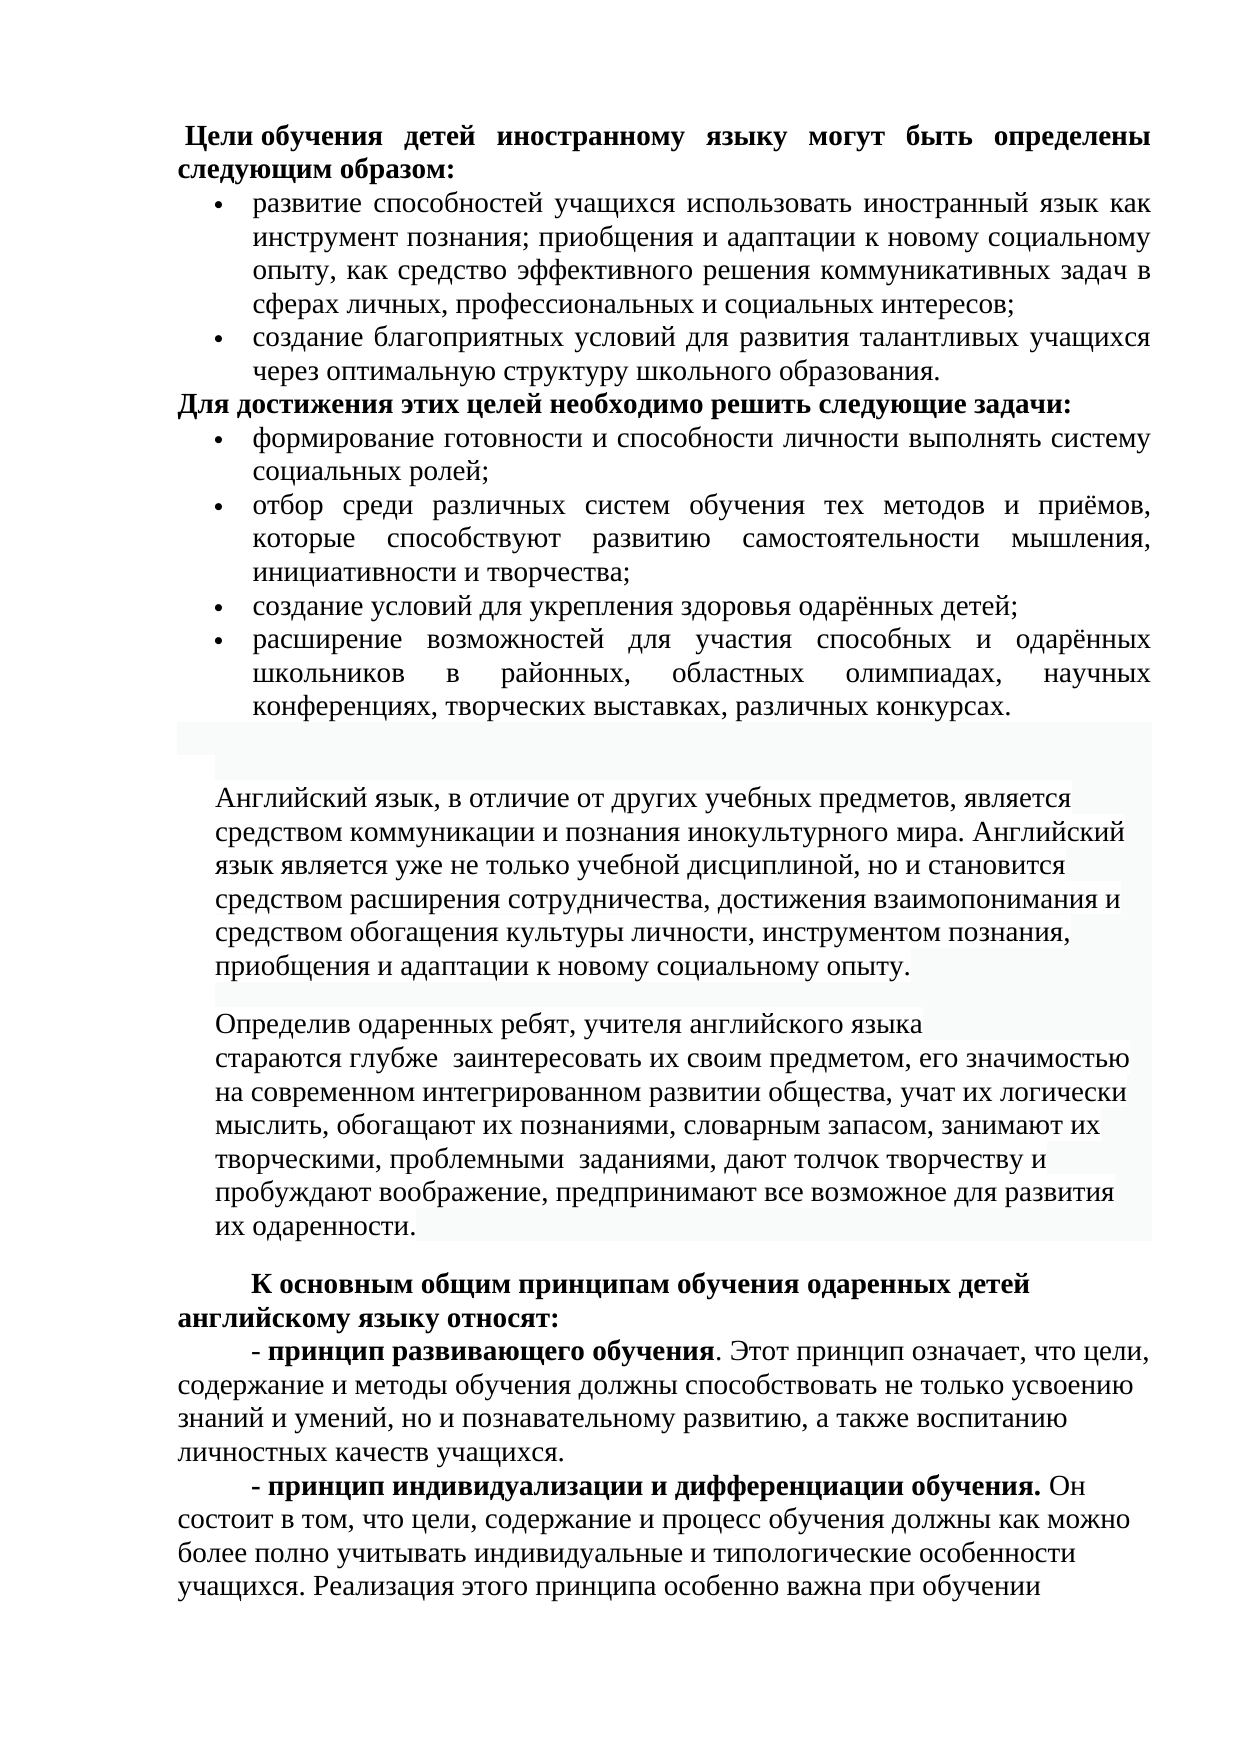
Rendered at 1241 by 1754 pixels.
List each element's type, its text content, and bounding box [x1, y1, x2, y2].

text Определив одаренных ребят, учителя английского языка стараются глубже заинтересовать их своим предметом, его значимостью на современном интегрированном развитии общества, учат их логически мыслить, обогащают их познаниями, словарным запасом, занимают их творческими, проблемными заданиями, дают толчок творчеству и пробуждают воображение, предпринимают все возможное для развития их одаренности. [416, 1007, 1152, 1241]
list формирование готовности и способности личности выполнять систему социальных ролей; [215, 420, 1152, 487]
text Цели обучения детей иностранному языку могут быть определены следующим образом: [177, 118, 1152, 185]
list создание условий для укрепления здоровья одарённых детей; [215, 588, 1152, 621]
list отбор среди различных систем обучения тех методов и приёмов, которые способствуют развитию самостоятельности мышления, инициативности и творчества; [215, 487, 1152, 588]
text Английский язык, в отличие от других учебных предметов, является средством коммуникации и познания инокультурного мира. Английский язык является уже не только учебной дисциплиной, но и становится средством расширения сотрудничества, достижения взаимопонимания и средством обогащения культуры личности, инструментом познания, приобщения и адаптации к новому социальному опыту. [215, 780, 1152, 982]
list развитие способностей учащихся использовать иностранный язык как инструмент познания; приобщения и адаптации к новому социальному опыту, как средство эффективного решения коммуникативных задач в сферах личных, профессиональных и социальных интересов; [215, 185, 1152, 319]
text Для достижения этих целей необходимо решить следующие задачи: [177, 386, 1152, 420]
text - принцип развивающего обучения. Этот принцип означает, что цели, содержание и методы обучения должны способствовать не только усвоению знаний и умений, но и познавательному развитию, а также воспитанию личностных качеств учащихся. [177, 1333, 1152, 1468]
list расширение возможностей для участия способных и одарённых школьников в районных, областных олимпиадах, научных конференциях, творческих выставках, различных конкурсах. [215, 621, 1152, 722]
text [177, 1468, 1152, 1602]
list создание благоприятных условий для развития талантливых учащихся через оптимальную структуру школьного образования. [215, 319, 1152, 386]
text К основным общим принципам обучения одаренных детей английскому языку относят: [177, 1266, 1152, 1333]
